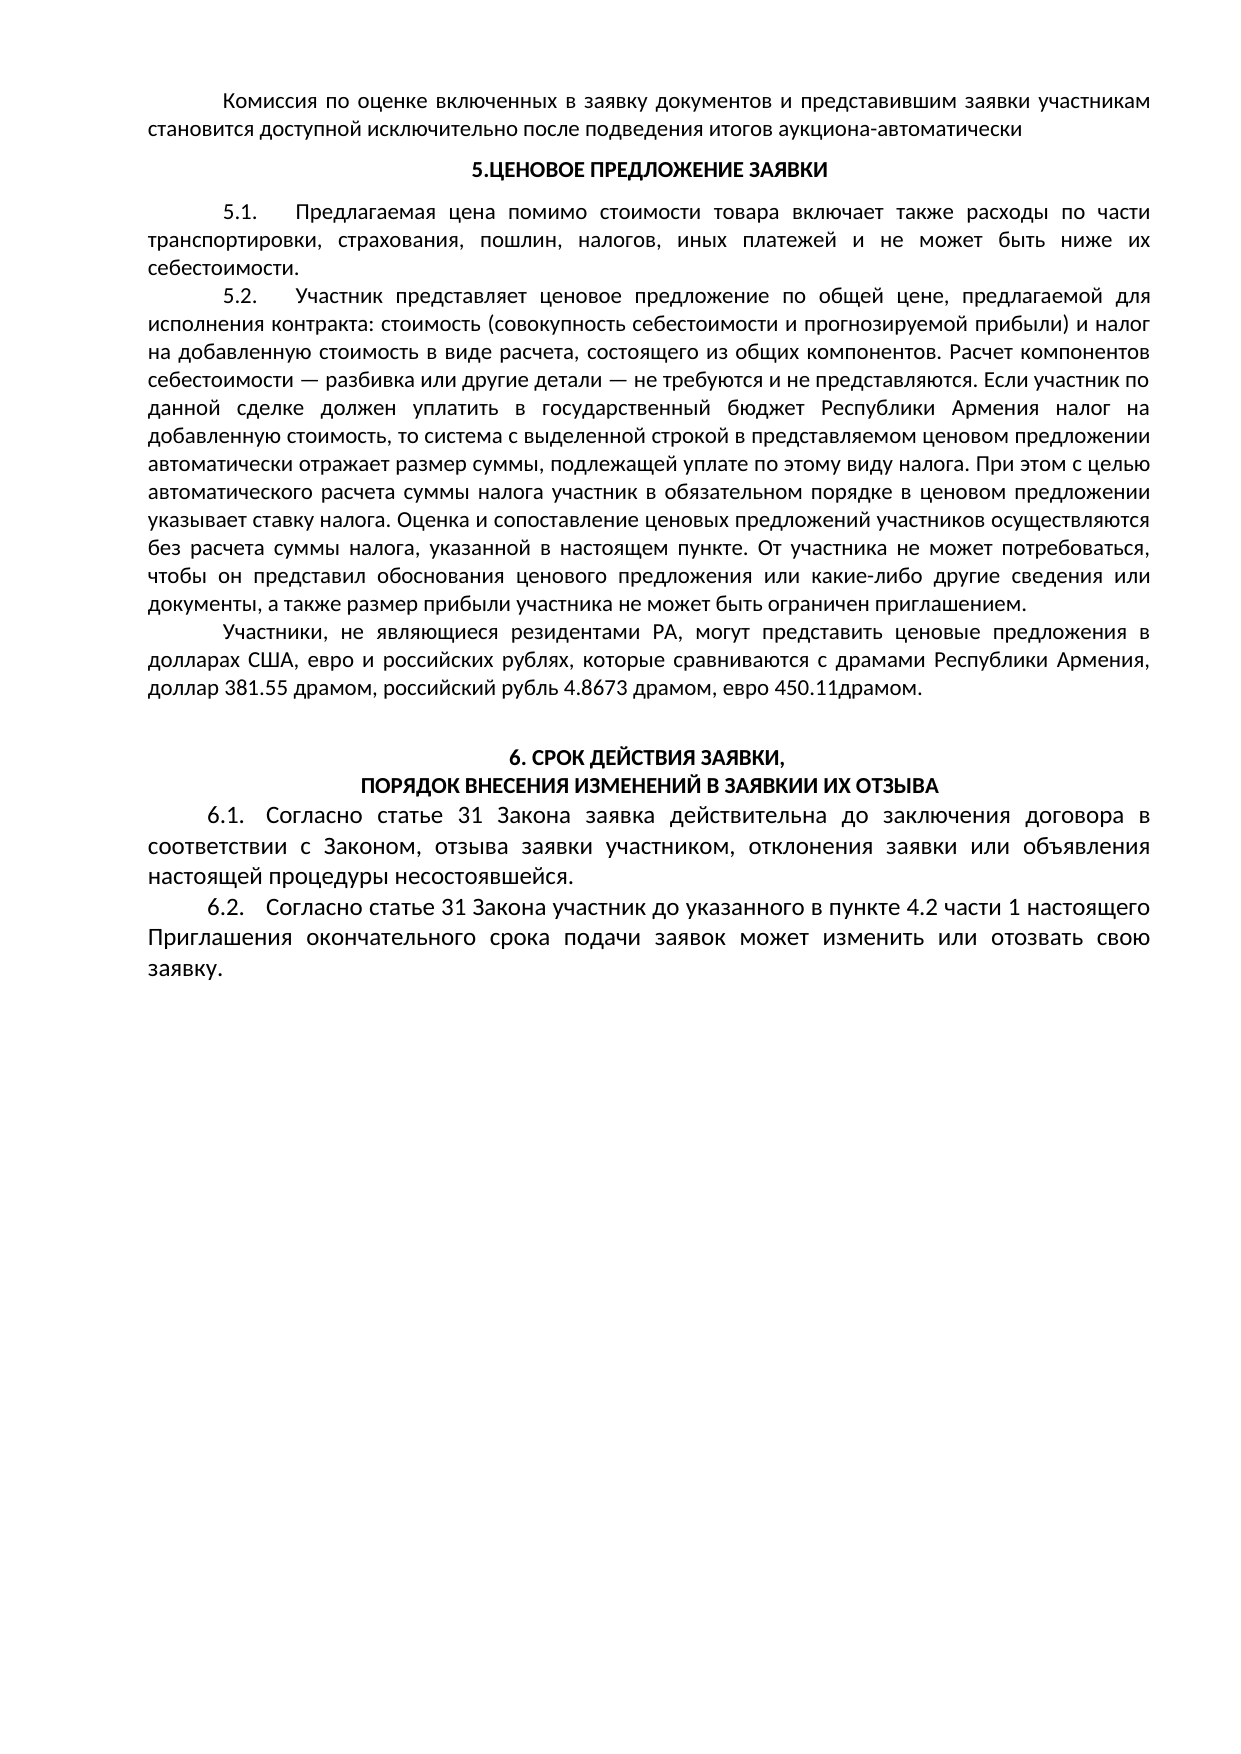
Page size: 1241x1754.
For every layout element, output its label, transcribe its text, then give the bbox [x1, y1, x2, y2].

text Комиссия по оценке включенных в заявку документов и представившим заявки участникам становится доступной исключительно после подведения итогов аукциона-автоматически [148, 86, 1152, 142]
text Участники, не являющиеся резидентами РА, могут представить ценовые предложения в долларах США, евро и российских рублях, которые сравниваются с драмами Республики Армения, доллар 381.55 драмом, российский рубль 4.8673 драмом, евро 450.11драмом. [148, 617, 1152, 701]
text 5.2. Участник представляет ценовое предложение по общей цене, предлагаемой для исполнения контракта: стоимость (совокупность себестоимости и прогнозируемой прибыли) и налог на добавленную стоимость в виде расчета, состоящего из общих компонентов. Расчет компонентов себестоимости — разбивка или другие детали — не требуются и не представляются. Если участник по данной сделке должен уплатить в государственный бюджет Республики Армения налог на добавленную стоимость, то система с выделенной строкой в представляемом ценовом предложении автоматически отражает размер суммы, подлежащей уплате по этому виду налога. При этом с целью автоматического расчета суммы налога участник в обязательном порядке в ценовом предложении указывает ставку налога. Оценка и сопоставление ценовых предложений участников осуществляются без расчета суммы налога, указанной в настоящем пункте. От участника не может потребоваться, чтобы он представил обоснования ценового предложения или какие-либо другие сведения или документы, а также размер прибыли участника не может быть ограничен приглашением. [148, 281, 1152, 617]
text 5.ЦЕНОВОЕ ПРЕДЛОЖЕНИЕ ЗАЯВКИ [148, 155, 1152, 183]
text 6.2. Согласно статье 31 Закона участник до указанного в пункте 4.2 части 1 настоящего Приглашения окончательного срока подачи заявок может изменить или отозвать свою заявку. [148, 891, 1152, 982]
text 6.1. Согласно статье 31 Закона заявка действительна до заключения договора в соответствии с Законом, отзыва заявки участником, отклонения заявки или объявления настоящей процедуры несостоявшейся. [148, 799, 1152, 891]
text 6. СРОК ДЕЙСТВИЯ ЗАЯВКИ, ПОРЯДОК ВНЕСЕНИЯ ИЗМЕНЕНИЙ В ЗАЯВКИИ ИХ ОТЗЫВА [207, 743, 1093, 799]
text 5.1. Предлагаемая цена помимо стоимости товара включает также расходы по части транспортировки, страхования, пошлин, налогов, иных платежей и не может быть ниже их себестоимости. [148, 197, 1152, 281]
